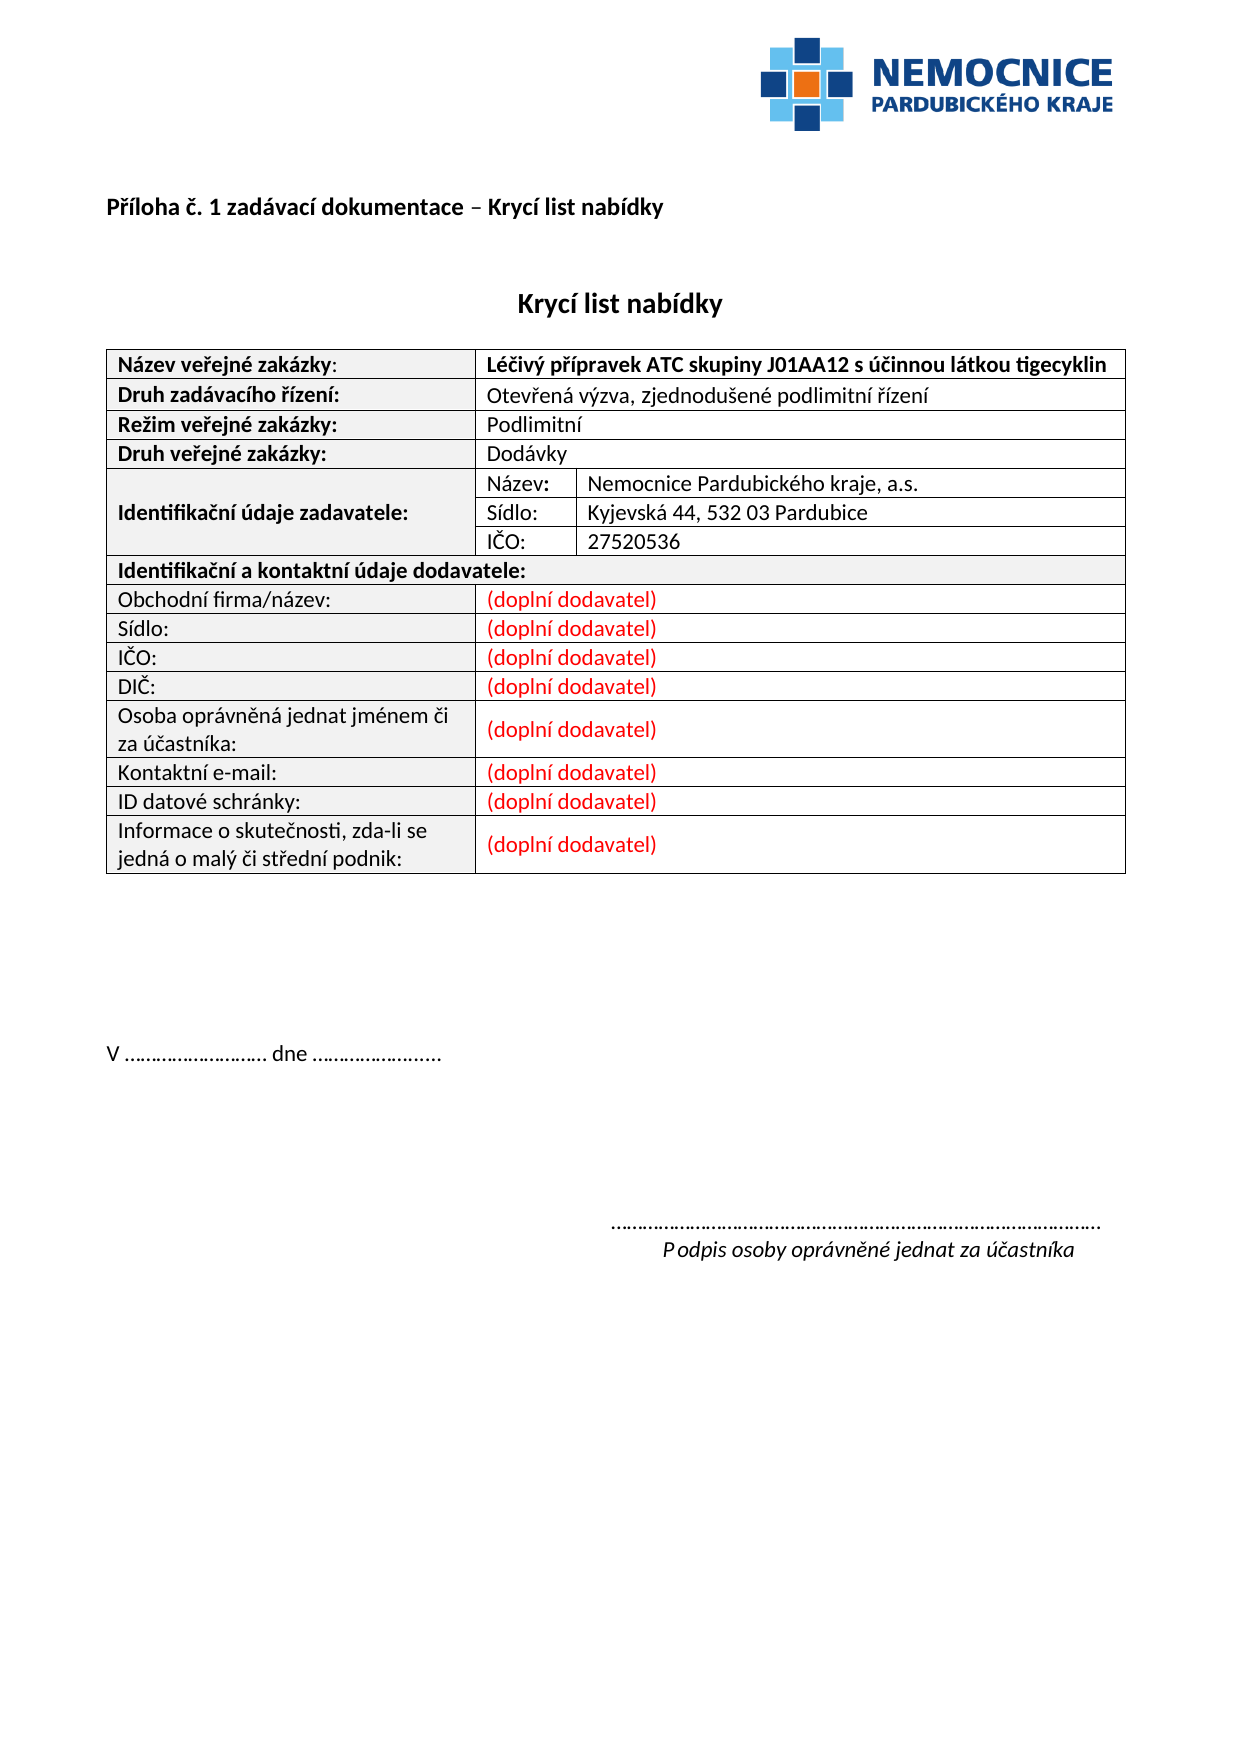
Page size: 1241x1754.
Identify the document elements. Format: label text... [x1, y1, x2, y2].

table_cell Podlimitní [476, 411, 1125, 438]
table_cell (doplní dodavatel) [476, 816, 1125, 872]
table_cell IČO: [107, 643, 475, 671]
table_cell (doplní dodavatel) [476, 614, 1125, 642]
table_cell (doplní dodavatel) [476, 585, 1125, 613]
table_header Název veřejné zakázky: [107, 350, 475, 378]
table_cell (doplní dodavatel) [476, 758, 1125, 786]
text V ……………………… dne ………………...... [106, 1039, 1134, 1067]
table_cell Kontaktní e-mail: [107, 758, 475, 786]
text Příloha č. 1 zadávací dokumentace – Krycí list nabídky [106, 191, 1134, 222]
table_cell (doplní dodavatel) [476, 643, 1125, 671]
table_cell Nemocnice Pardubického kraje, a.s. [577, 469, 1125, 497]
table_cell 27520536 [577, 527, 1125, 555]
table_header Léčivý přípravek ATC skupiny J01AA12 s účinnou látkou tigecyklin [476, 350, 1125, 378]
table_cell Sídlo: [476, 498, 576, 526]
text ………………………………………………………………………………… [106, 1207, 1134, 1235]
table_cell (doplní dodavatel) [476, 672, 1125, 700]
table_cell Sídlo: [107, 614, 475, 642]
table_cell Název: [476, 469, 576, 497]
table_cell Kyjevská 44, 532 03 Pardubice [577, 498, 1125, 526]
table_cell ID datové schránky: [107, 787, 475, 815]
table_cell Dodávky [476, 440, 1125, 468]
table_cell IČO: [476, 527, 576, 555]
text Krycí list nabídky [106, 285, 1134, 321]
picture [759, 37, 1113, 132]
text Podpis osoby oprávněné jednat za účastníka [106, 1235, 1134, 1263]
table_cell Obchodní firma/název: [107, 585, 475, 613]
table_cell Identifikační a kontaktní údaje dodavatele: [107, 556, 1125, 584]
table_cell DIČ: [107, 672, 475, 700]
table_cell Otevřená výzva, zjednodušené podlimitní řízení [476, 379, 1125, 409]
table_cell Druh veřejné zakázky: [107, 440, 475, 468]
table_cell Informace o skutečnosti, zda-li se jedná o malý či střední podnik: [107, 816, 475, 872]
table_cell Režim veřejné zakázky: [107, 411, 475, 438]
table_cell Identifikační údaje zadavatele: [107, 469, 475, 555]
table_cell (doplní dodavatel) [476, 787, 1125, 815]
table_cell Druh zadávacího řízení: [107, 379, 475, 409]
table_cell Osoba oprávněná jednat jménem či za účastníka: [107, 701, 475, 757]
table_cell (doplní dodavatel) [476, 701, 1125, 757]
